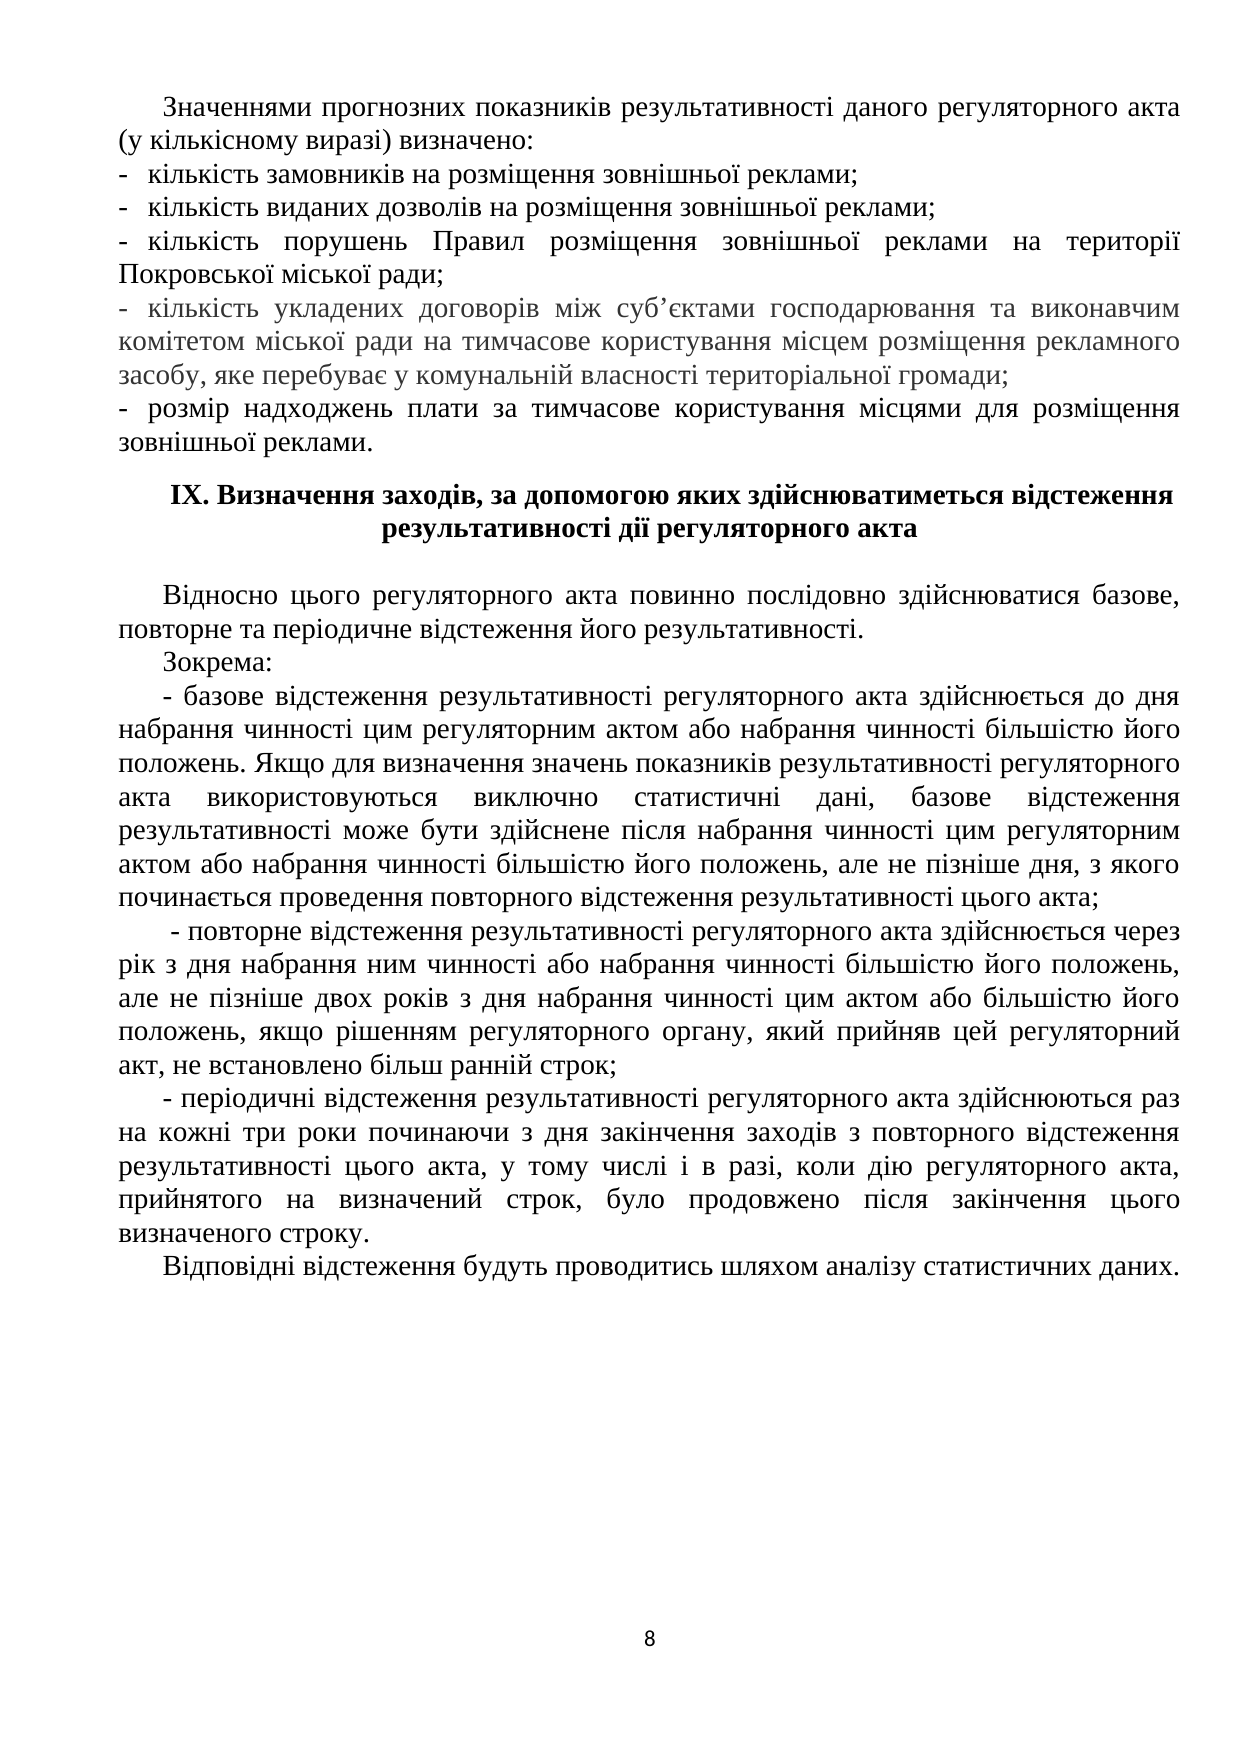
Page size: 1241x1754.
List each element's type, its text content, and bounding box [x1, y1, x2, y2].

text - періодичні відстеження результативності регуляторного акта здійснюються раз на кожні три роки починаючи з дня закінчення заходів з повторного відстеження результативності цього акта, у тому числі і в разі, коли дію регуляторного акта, прийнятого на визначений строк, було продовжено після закінчення цього визначеного строку. [118, 1081, 1181, 1248]
text - базове відстеження результативності регуляторного акта здійснюється до дня набрання чинності цим регуляторним актом або набрання чинності більшістю його положень. Якщо для визначення значень показників результативності регуляторного акта використовуються виключно статистичні дані, базове відстеження результативності може бути здійснене після набрання чинності цим регуляторним актом або набрання чинності більшістю його положень, але не пізніше дня, з якого починається проведення повторного відстеження результативності цього акта; [118, 678, 1181, 913]
text Відповідні відстеження будуть проводитись шляхом аналізу статистичних даних. [118, 1248, 1181, 1282]
text Значеннями прогнозних показників результативності даного регуляторного акта (у кількісному виразі) визначено: [118, 89, 1181, 156]
text - розмір надходжень плати за тимчасове користування місцями для розміщення зовнішньої реклами. [118, 391, 1181, 458]
text - кількість укладених договорів між суб’єктами господарювання та виконавчим комітетом міської ради на тимчасове користування місцем розміщення рекламного засобу, яке перебуває у комунальній власності територіальної громади; [118, 290, 1181, 391]
text - кількість виданих дозволів на розміщення зовнішньої реклами; [118, 189, 1181, 223]
text Відносно цього регуляторного акта повинно послідовно здійснюватися базове, повторне та періодичне відстеження його результативності. [118, 577, 1181, 644]
text Зокрема: [118, 644, 1181, 678]
text - кількість порушень Правил розміщення зовнішньої реклами на території Покровської міської ради; [118, 223, 1181, 290]
text - кількість замовників на розміщення зовнішньої реклами; [118, 156, 1181, 189]
text ІХ. Визначення заходів, за допомогою яких здійснюватиметься відстеження результативності дії регуляторного акта [118, 477, 1181, 544]
text - повторне відстеження результативності регуляторного акта здійснюється через рік з дня набрання ним чинності або набрання чинності більшістю його положень, але не пізніше двох років з дня набрання чинності цим актом або більшістю його положень, якщо рішенням регуляторного органу, який прийняв цей регуляторний акт, не встановлено більш ранній строк; [118, 913, 1181, 1081]
